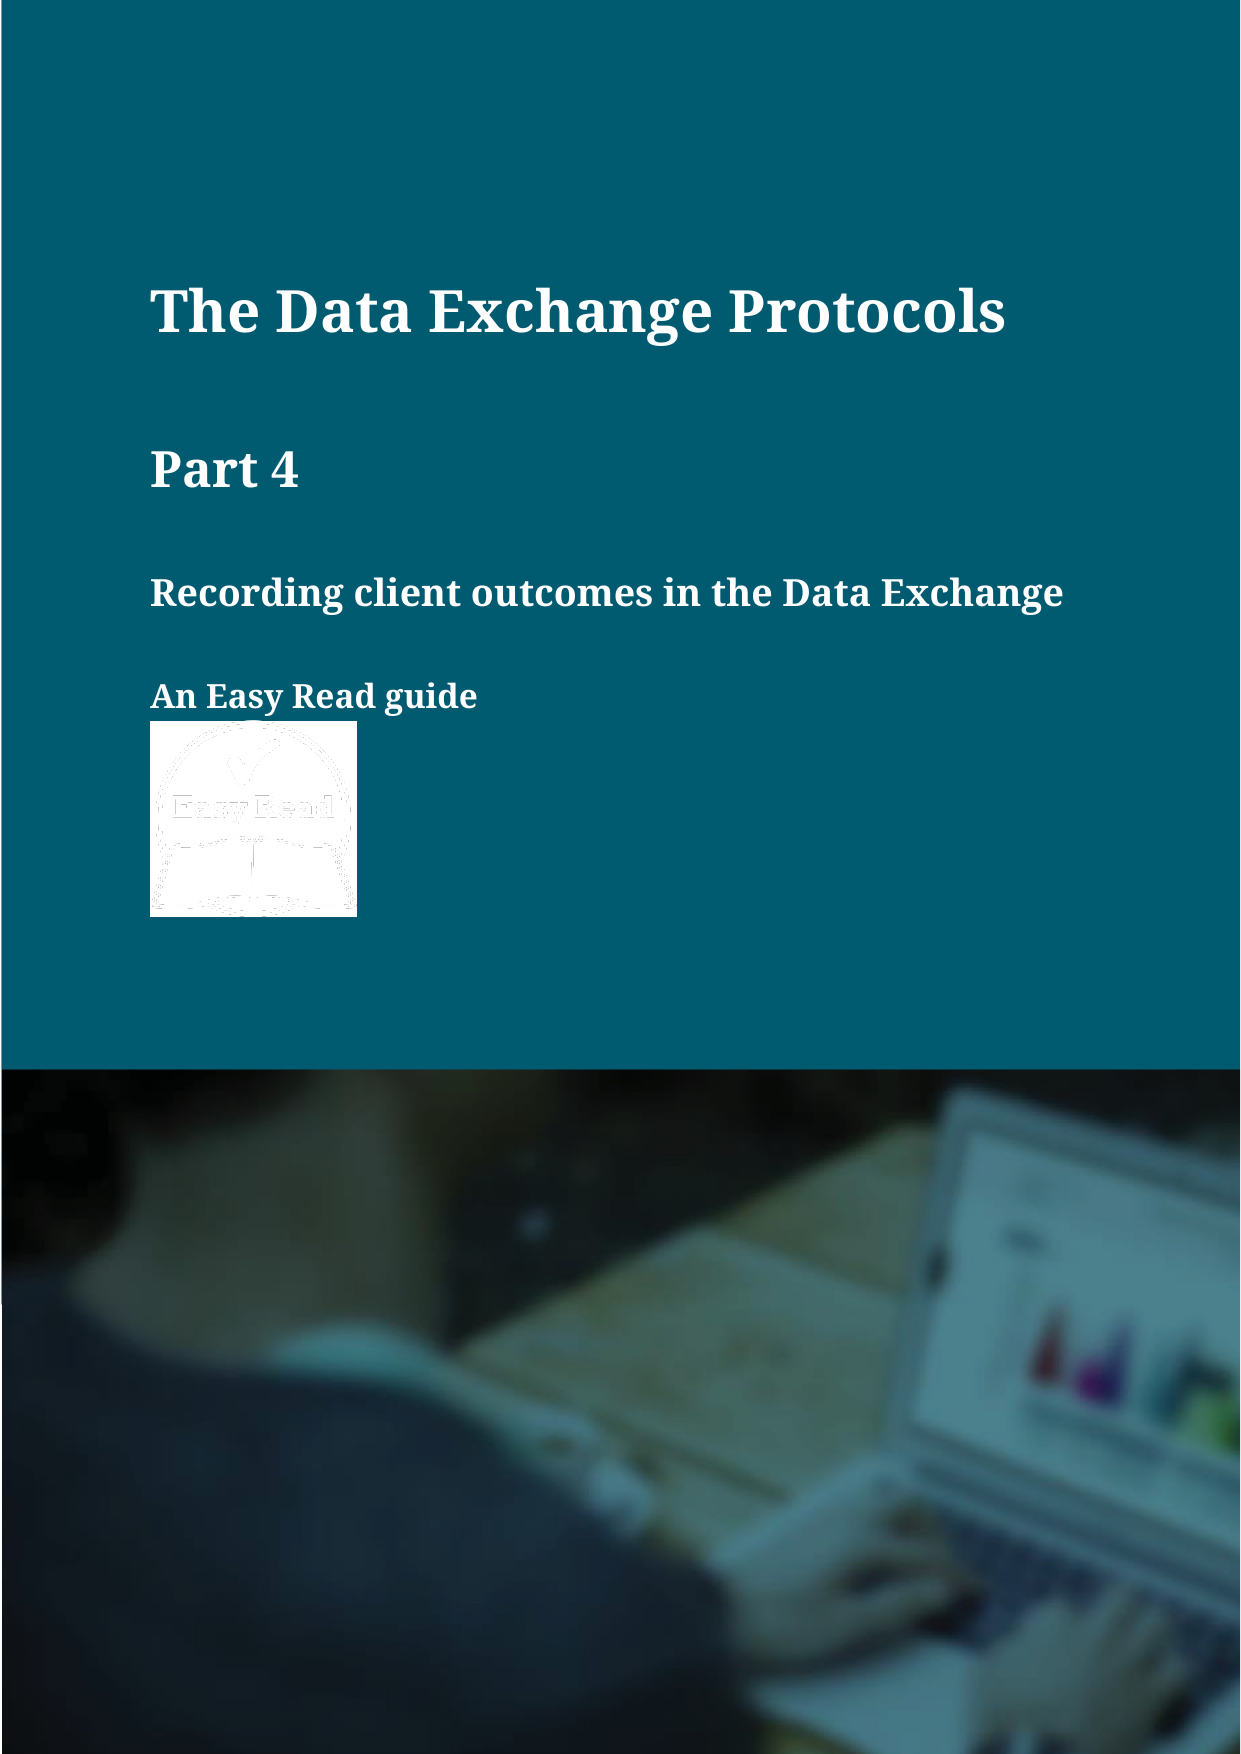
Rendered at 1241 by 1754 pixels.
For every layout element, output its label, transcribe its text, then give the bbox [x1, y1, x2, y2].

text The Data Exchange Protocols [150, 270, 1132, 350]
text Part 4 [150, 434, 1132, 502]
picture [151, 721, 356, 916]
picture [1, 0, 1241, 1754]
subtitle An Easy Read guide [150, 673, 1132, 718]
text Recording client outcomes in the Data Exchange [150, 567, 1132, 618]
